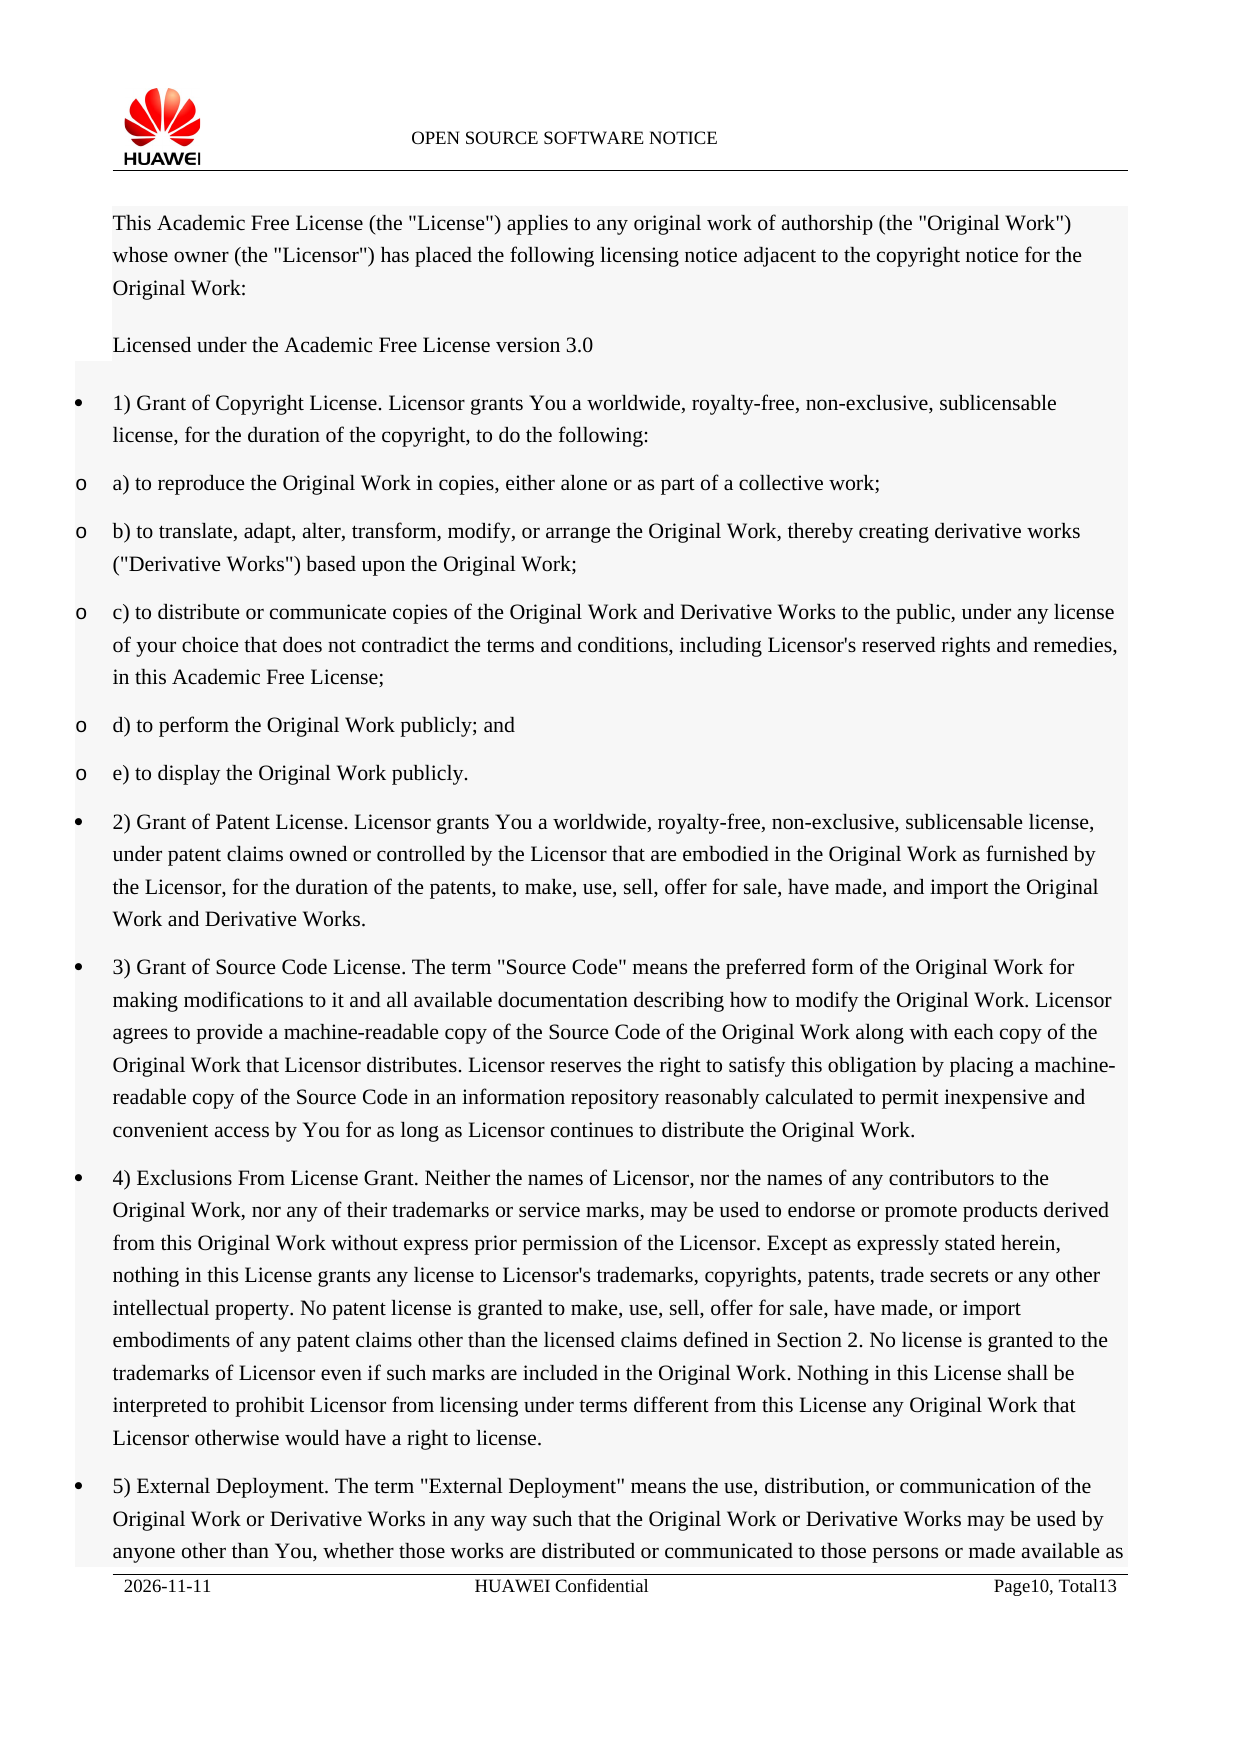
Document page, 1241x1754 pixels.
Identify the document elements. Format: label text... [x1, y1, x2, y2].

list e) to display the Original Work publicly. [75, 757, 1128, 789]
list 3) Grant of Source Code License. The term "Source Code" means the preferred form of the Original Work for making modifications to it and all available documentation describing how to modify the Original Work. Licensor agrees to provide a machine-readable copy of the Source Code of the Original Work along with each copy of the Original Work that Licensor distributes. Licensor reserves the right to satisfy this obligation by placing a machine-readable copy of the Source Code in an information repository reasonably calculated to permit inexpensive and convenient access by You for as long as Licensor continues to distribute the Original Work. [75, 951, 1128, 1146]
list a) to reproduce the Original Work in copies, either alone or as part of a collective work; [75, 467, 1128, 499]
list 2) Grant of Patent License. Licensor grants You a worldwide, royalty-free, non-exclusive, sublicensable license, under patent claims owned or controlled by the Licensor that are embodied in the Original Work as furnished by the Licensor, for the duration of the patents, to make, use, sell, offer for sale, have made, and import the Original Work and Derivative Works. [75, 805, 1128, 935]
text Licensed under the Academic Free License version 3.0 [112, 329, 1128, 361]
text This Academic Free License (the "License") applies to any original work of authorship (the "Original Work") whose owner (the "Licensor") has placed the following licensing notice adjacent to the copyright notice for the Original Work: [112, 206, 1128, 304]
list d) to perform the Original Work publicly; and [75, 709, 1128, 741]
list c) to distribute or communicate copies of the Original Work and Derivative Works to the public, under any license of your choice that does not contradict the terms and conditions, including Licensor's reserved rights and remedies, in this Academic Free License; [75, 596, 1128, 693]
list 1) Grant of Copyright License. Licensor grants You a worldwide, royalty-free, non-exclusive, sublicensable license, for the duration of the copyright, to do the following: [75, 386, 1128, 451]
picture [124, 88, 201, 165]
list b) to translate, adapt, alter, transform, modify, or arrange the Original Work, thereby creating derivative works ("Derivative Works") based upon the Original Work; [75, 515, 1128, 580]
list 4) Exclusions From License Grant. Neither the names of Licensor, nor the names of any contributors to the Original Work, nor any of their trademarks or service marks, may be used to endorse or promote products derived from this Original Work without express prior permission of the Licensor. Except as expressly stated herein, nothing in this License grants any license to Licensor's trademarks, copyrights, patents, trade secrets or any other intellectual property. No patent license is granted to make, use, sell, offer for sale, have made, or import embodiments of any patent claims other than the licensed claims defined in Section 2. No license is granted to the trademarks of Licensor even if such marks are included in the Original Work. Nothing in this License shall be interpreted to prohibit Licensor from licensing under terms different from this License any Original Work that Licensor otherwise would have a right to license. [75, 1161, 1128, 1454]
